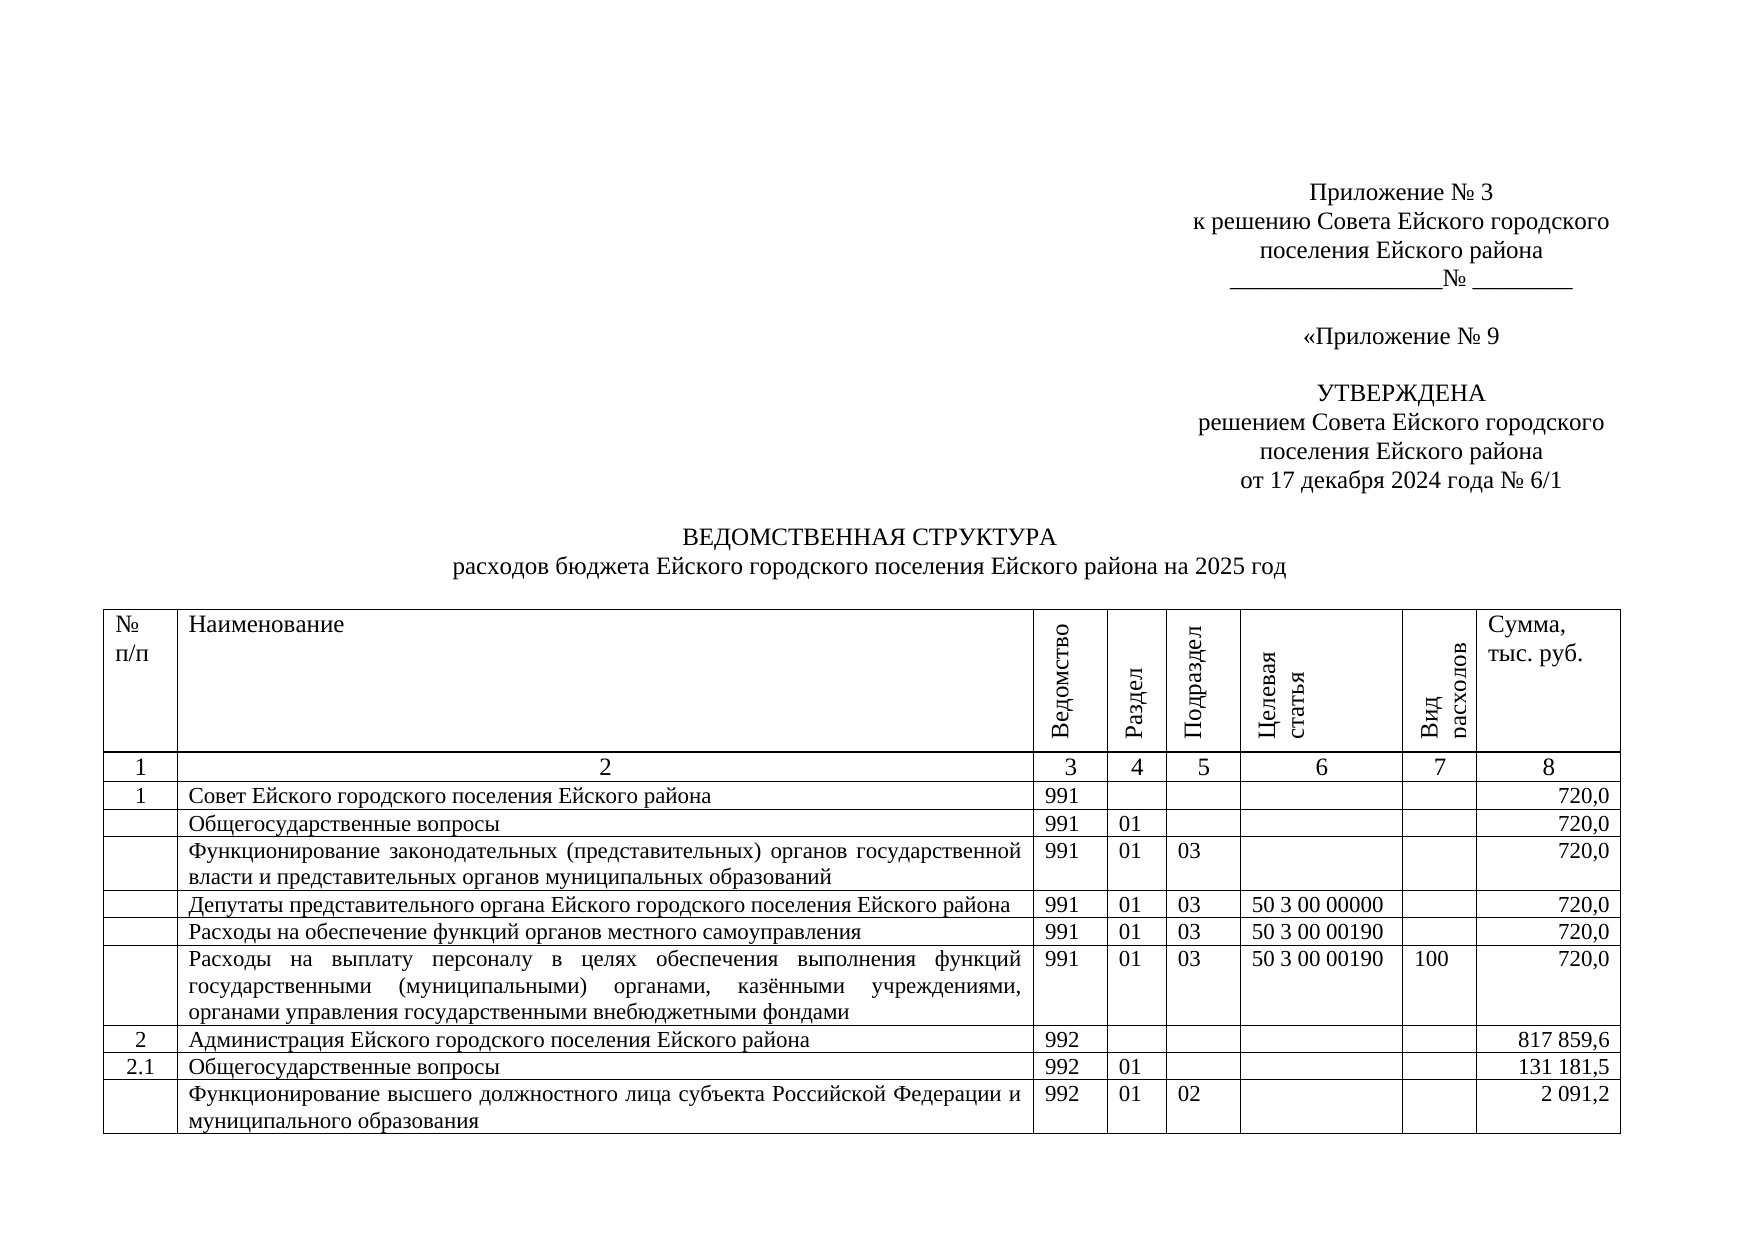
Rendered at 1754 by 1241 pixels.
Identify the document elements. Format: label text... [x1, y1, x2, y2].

table_cell 720,0 [1477, 946, 1620, 1024]
table_cell [1403, 1026, 1476, 1052]
table_cell 01 [1108, 1080, 1166, 1133]
text ВЕДОМСТВЕННАЯ СТРУКТУРА [103, 522, 1636, 551]
table_cell Депутаты представительного органа Ейского городского поселения Ейского района [178, 891, 1033, 917]
table_cell Общегосударственные вопросы [178, 1053, 1033, 1079]
table_header Ведомство [1034, 610, 1107, 751]
table_cell [1167, 1053, 1240, 1079]
table_cell 02 [1167, 1080, 1240, 1133]
table_cell 4 [1108, 753, 1166, 781]
table_cell [1241, 1026, 1402, 1052]
table_cell [104, 946, 177, 1024]
table_cell 991 [1034, 837, 1107, 890]
table_cell 01 [1108, 918, 1166, 944]
table_cell 03 [1167, 891, 1240, 917]
table_cell 720,0 [1477, 810, 1620, 836]
table_cell 991 [1034, 918, 1107, 944]
table_cell [104, 1080, 177, 1133]
table_header Наименование [178, 610, 1033, 751]
text «Приложение № 9 [1167, 321, 1636, 350]
table_cell Расходы на выплату персоналу в целях обеспечения выполнения функций государственными (муниципальными) органами, казёнными учреждениями, органами управления государственными внебюджетными фондами [178, 946, 1033, 1024]
table_cell 1 [104, 782, 177, 808]
table_cell 01 [1108, 946, 1166, 1024]
table_cell [1241, 1053, 1402, 1079]
table_cell Общегосударственные вопросы [178, 810, 1033, 836]
table_cell 01 [1108, 810, 1166, 836]
table_cell 50 3 00 00190 [1241, 946, 1402, 1024]
table_cell 03 [1167, 946, 1240, 1024]
table_cell 03 [1167, 837, 1240, 890]
table_cell 8 [1477, 753, 1620, 781]
table_cell 50 3 00 00190 [1241, 918, 1402, 944]
text к решению Совета Ейского городского поселения Ейского района [1167, 206, 1636, 263]
table_cell 100 [1403, 946, 1476, 1024]
table_cell [1403, 837, 1476, 890]
table_cell 01 [1108, 891, 1166, 917]
table_cell [104, 837, 177, 890]
table_cell 5 [1167, 753, 1240, 781]
table_cell 991 [1034, 946, 1107, 1024]
table_cell 2.1 [104, 1053, 177, 1079]
table_cell 2 091,2 [1477, 1080, 1620, 1133]
table_header Подраздел [1167, 610, 1240, 751]
table_cell [104, 891, 177, 917]
table_cell 991 [1034, 782, 1107, 808]
table_cell Расходы на обеспечение функций органов местного самоуправления [178, 918, 1033, 944]
table_cell 7 [1403, 753, 1476, 781]
table_cell Администрация Ейского городского поселения Ейского района [178, 1026, 1033, 1052]
table_header Целевая статья [1241, 610, 1402, 751]
table_cell [1403, 1053, 1476, 1079]
table_cell 720,0 [1477, 782, 1620, 808]
text УТВЕРЖДЕНА [1167, 378, 1636, 407]
table_cell 720,0 [1477, 918, 1620, 944]
table_cell [1167, 1026, 1240, 1052]
table_cell 2 [104, 1026, 177, 1052]
table_header Раздел [1108, 610, 1166, 751]
table_cell 6 [1241, 753, 1402, 781]
table_cell [1403, 918, 1476, 944]
table_cell Функционирование законодательных (представительных) органов государственной власти и представительных органов муниципальных образований [178, 837, 1033, 890]
table_cell [1403, 891, 1476, 917]
table_cell 720,0 [1477, 837, 1620, 890]
table_cell 991 [1034, 810, 1107, 836]
table_cell [1403, 782, 1476, 808]
table_cell [1241, 1080, 1402, 1133]
table_cell 992 [1034, 1026, 1107, 1052]
text от 17 декабря 2024 года № 6/1 [1167, 465, 1636, 493]
table_cell [104, 918, 177, 944]
text Приложение № 3 [1167, 177, 1636, 206]
table_cell [1108, 1026, 1166, 1052]
table_cell 992 [1034, 1080, 1107, 1133]
table_cell 03 [1167, 918, 1240, 944]
table_cell 2 [178, 753, 1033, 781]
table_cell 720,0 [1477, 891, 1620, 917]
table_cell [104, 810, 177, 836]
table_cell 01 [1108, 1053, 1166, 1079]
table_cell 1 [104, 753, 177, 781]
table_cell [1403, 810, 1476, 836]
table_cell [1241, 837, 1402, 890]
table_cell 992 [1034, 1053, 1107, 1079]
table_header Вид расходов [1403, 610, 1476, 751]
table_cell [1241, 810, 1402, 836]
table_cell [1167, 782, 1240, 808]
text решением Совета Ейского городского поселения Ейского района [1167, 407, 1636, 465]
table_header Сумма, тыс. руб. [1477, 610, 1620, 751]
table_cell 131 181,5 [1477, 1053, 1620, 1079]
table_cell 817 859,6 [1477, 1026, 1620, 1052]
table_cell 01 [1108, 837, 1166, 890]
table_cell [1108, 782, 1166, 808]
table_cell 50 3 00 00000 [1241, 891, 1402, 917]
text расходов бюджета Ейского городского поселения Ейского района на 2025 год [103, 551, 1636, 580]
table_header № п/п [104, 610, 177, 751]
table_cell Совет Ейского городского поселения Ейского района [178, 782, 1033, 808]
table_cell [1241, 782, 1402, 808]
table_cell [1403, 1080, 1476, 1133]
table_cell 991 [1034, 891, 1107, 917]
text _________________№ ________ [1167, 263, 1636, 292]
table_cell [1167, 810, 1240, 836]
table_cell Функционирование высшего должностного лица субъекта Российской Федерации и муниципального образования [178, 1080, 1033, 1133]
table_cell 3 [1034, 753, 1107, 781]
